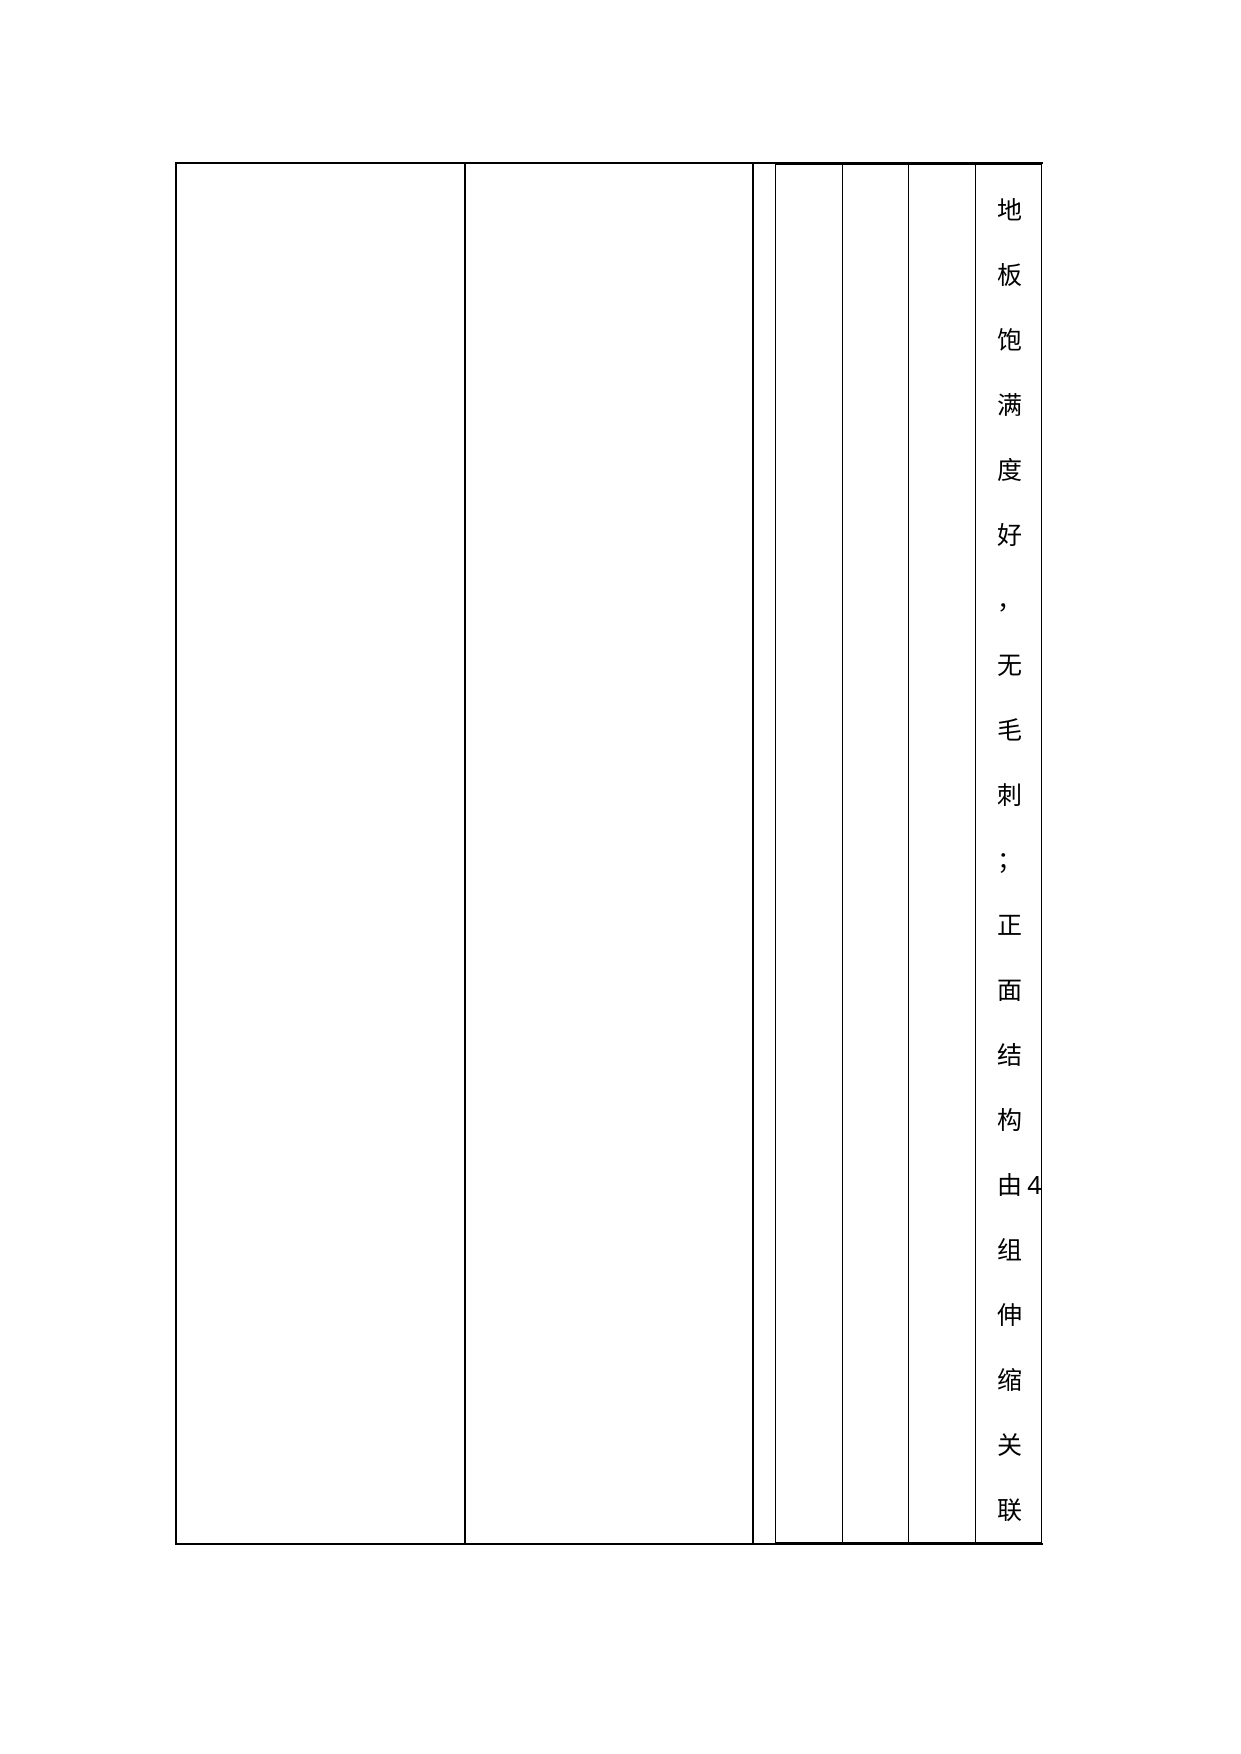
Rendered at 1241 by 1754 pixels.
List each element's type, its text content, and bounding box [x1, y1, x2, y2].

table_cell [466, 164, 752, 1543]
table_cell 1 [177, 164, 464, 1543]
table_cell [776, 165, 842, 1542]
table_cell [976, 165, 1041, 1542]
table_cell [909, 165, 975, 1542]
table_cell [843, 165, 908, 1542]
table_cell [754, 164, 775, 1543]
